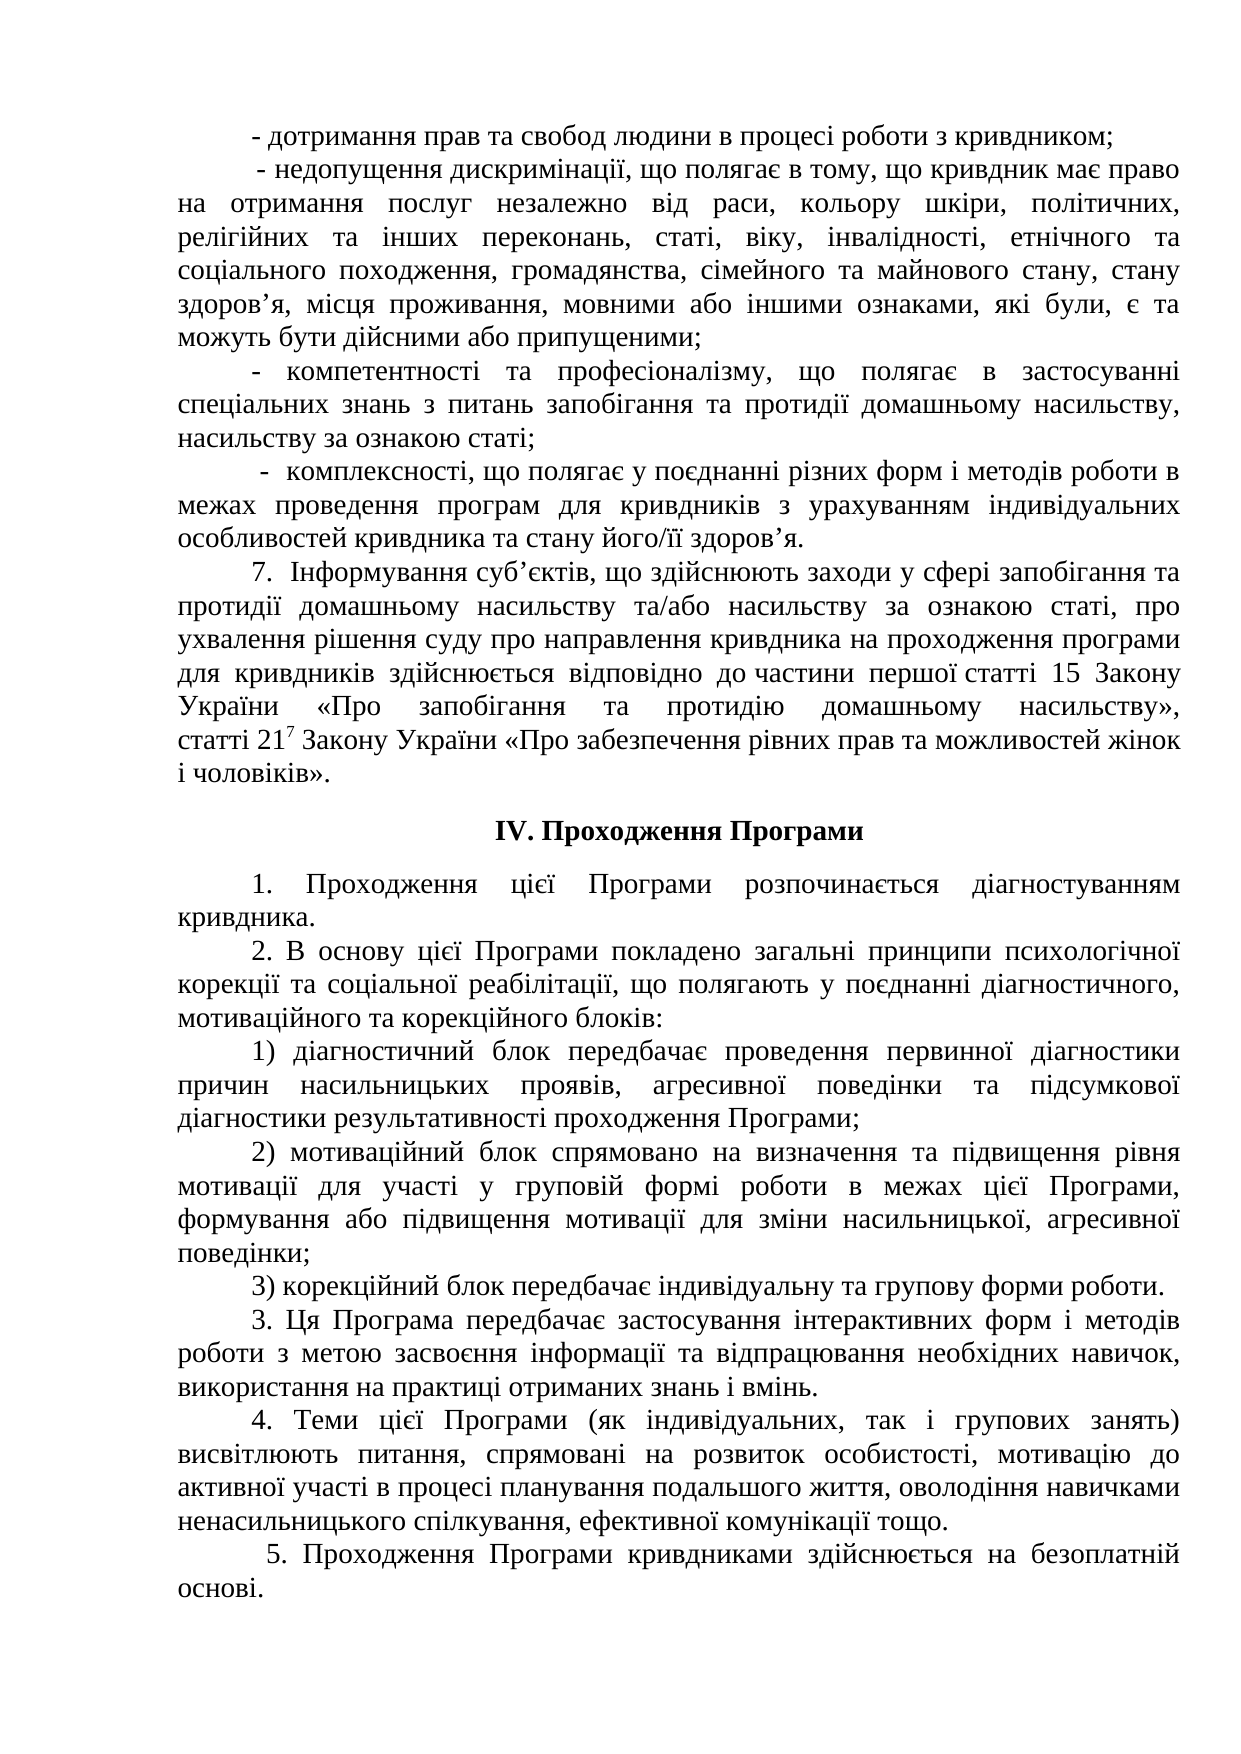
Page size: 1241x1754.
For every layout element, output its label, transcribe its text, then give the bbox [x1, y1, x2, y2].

list - недопущення дискримінації, що полягає в тому, що кривдник має право на отримання послуг незалежно від раси, кольору шкіри, політичних, релігійних та інших переконань, статі, віку, інвалідності, етнічного та соціального походження, громадянства, сімейного та майнового стану, стану здоров’я, місця проживання, мовними або іншими ознаками, які були, є та можуть бути дійсними або припущеними; [177, 152, 1181, 353]
text 2. В основу цієї Програми покладено загальні принципи психологічної корекції та соціальної реабілітації, що полягають у поєднанні діагностичного, мотиваційного та корекційного блоків: [177, 933, 1181, 1033]
text 5. Проходження Програми кривдниками здійснюється на безоплатній основі. [177, 1537, 1181, 1604]
text - компетентності та професіоналізму, що полягає в застосуванні спеціальних знань з питань запобігання та протидії домашньому насильству, насильству за ознакою статі; [177, 353, 1181, 453]
list - комплексності, що полягає у поєднанні різних форм і методів роботи в межах проведення програм для кривдників з урахуванням індивідуальних особливостей кривдника та стану його/її здоров’я. [177, 453, 1181, 554]
text 2) мотиваційний блок спрямовано на визначення та підвищення рівня мотивації для участі у груповій формі роботи в межах цієї Програми, формування або підвищення мотивації для зміни насильницької, агресивної поведінки; [177, 1134, 1181, 1268]
text ІV. Проходження Програми [177, 813, 1181, 847]
text 1. Проходження цієї Програми розпочинається діагностуванням кривдника. [177, 866, 1181, 933]
text - дотримання прав та свобод людини в процесі роботи з кривдником; [177, 118, 1181, 152]
text 7. Інформування суб’єктів, що здійснюють заходи у сфері запобігання та протидії домашньому насильству та/або насильству за ознакою статі, про ухвалення рішення суду про направлення кривдника на проходження програми для кривдників здійснюється відповідно до частини першої статті 15 Закону України «Про запобігання та протидію домашньому насильству», статті 217 Закону України «Про забезпечення рівних прав та можливостей жінок і чоловіків». [177, 554, 1181, 789]
text 1) діагностичний блок передбачає проведення первинної діагностики причин насильницьких проявів, агресивної поведінки та підсумкової діагностики результативності проходження Програми; [177, 1033, 1181, 1134]
text 3. Ця Програма передбачає застосування інтерактивних форм і методів роботи з метою засвоєння інформації та відпрацювання необхідних навичок, використання на практиці отриманих знань і вмінь. [177, 1302, 1181, 1402]
text 3) корекційний блок передбачає індивідуальну та групову форми роботи. [177, 1268, 1181, 1302]
text 4. Теми цієї Програми (як індивідуальних, так і групових занять) висвітлюють питання, спрямовані на розвиток особистості, мотивацію до активної участі в процесі планування подальшого життя, оволодіння навичками ненасильницького спілкування, ефективної комунікації тощо. [177, 1402, 1181, 1537]
